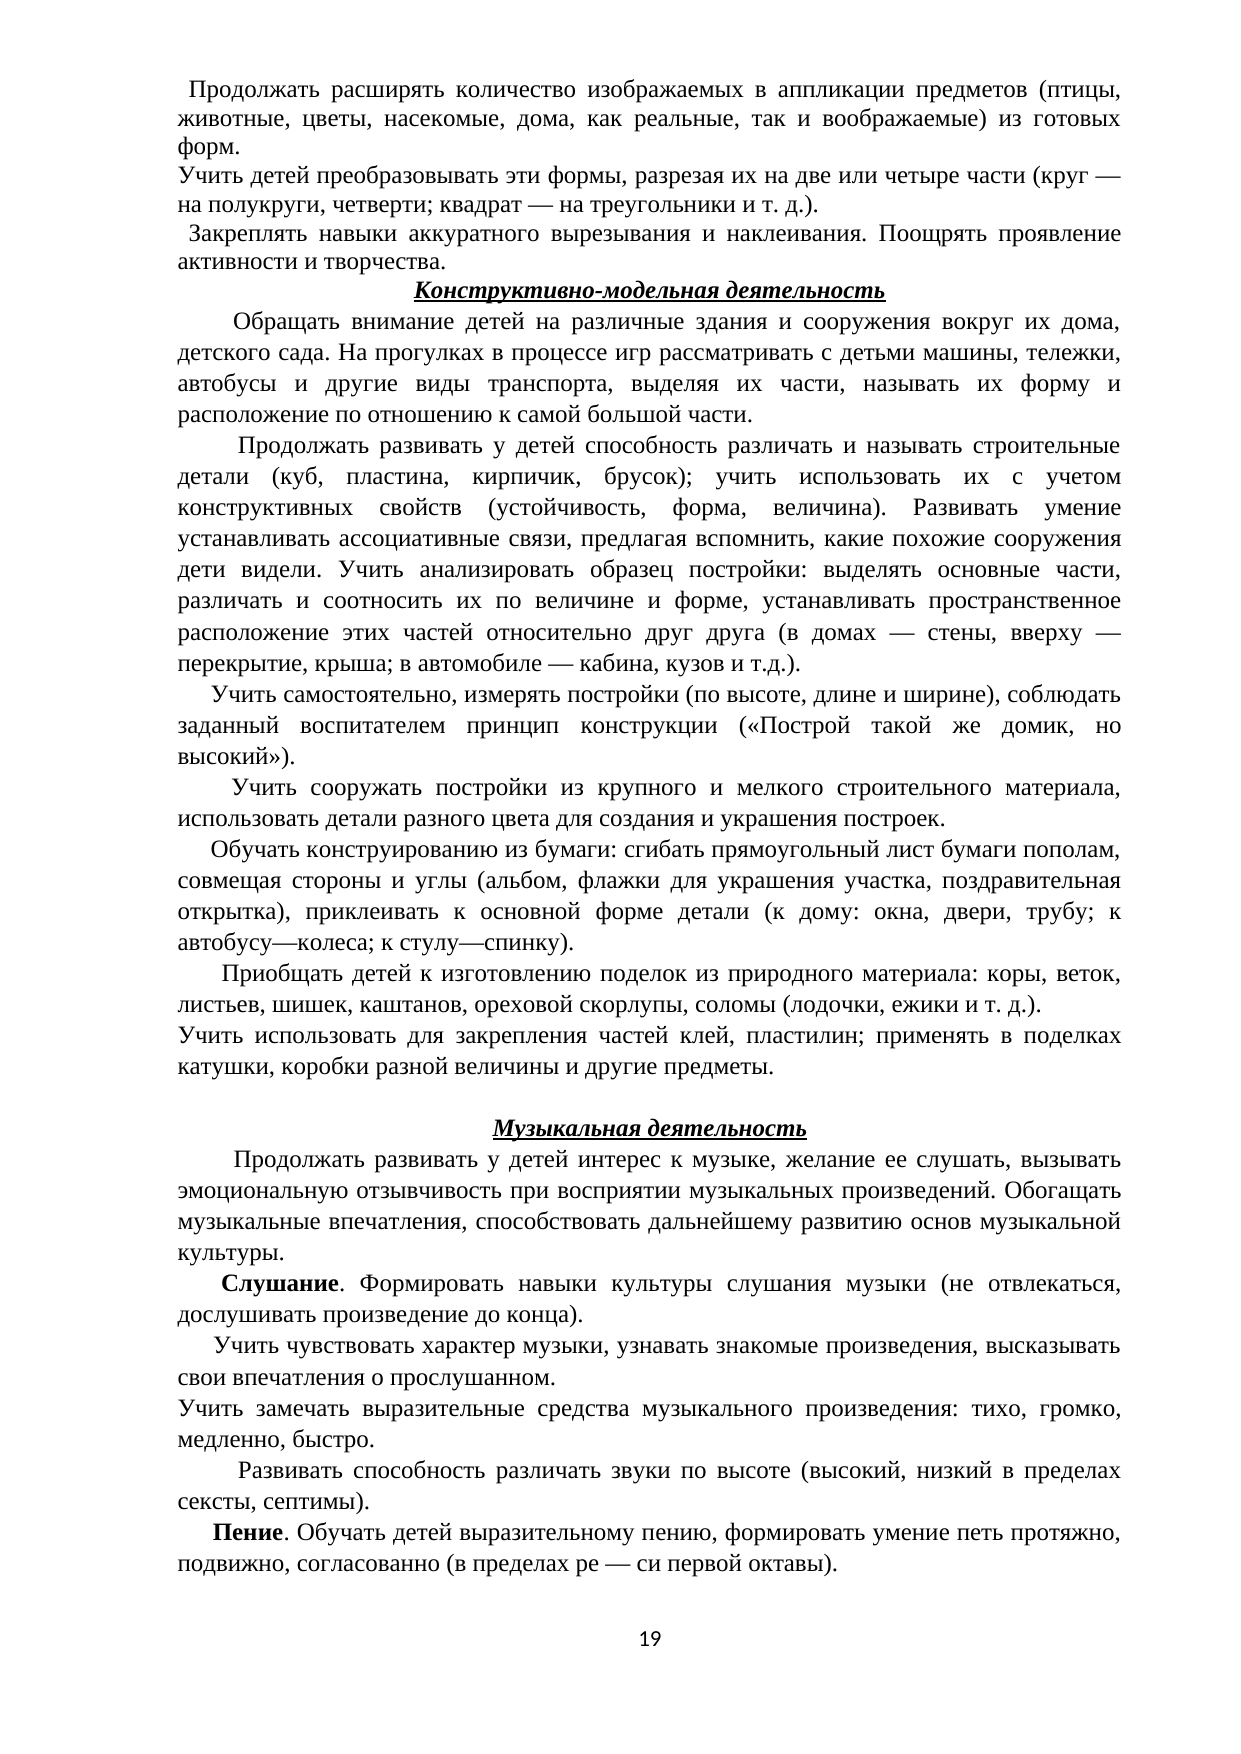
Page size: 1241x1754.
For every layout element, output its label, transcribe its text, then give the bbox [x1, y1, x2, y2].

text Обращать внимание детей на различные здания и сооружения вокруг их дома, детского сада. На прогулках в процессе игр рассматривать с детьми машины, тележки, автобусы и другие виды транспорта, выделяя их части, называть их форму и расположение по отношению к самой большой части. [177, 306, 1122, 428]
text Учить чувствовать характер музыки, узнавать знакомые произведения, высказывать свои впечатления о прослушанном. [177, 1331, 1122, 1390]
text Закреплять навыки аккуратного вырезывания и наклеивания. Поощрять проявление активности и творчества. [177, 218, 1122, 275]
text Учить самостоятельно, измерять постройки (по высоте, длине и ширине), соблюдать заданный воспитателем принцип конструкции («Построй такой же домик, но высокий»). [177, 679, 1122, 769]
text Продолжать расширять количество изображаемых в аппликации предметов (птицы, животные, цветы, насекомые, дома, как реальные, так и воображаемые) из готовых форм. [177, 74, 1122, 160]
text Слушание. Формировать навыки культуры слушания музыки (не отвлекаться, дослушивать произведение до конца). [177, 1268, 1122, 1328]
text Приобщать детей к изготовлению поделок из природного материала: коры, веток, листьев, шишек, каштанов, ореховой скорлупы, соломы (лодочки, ежики и т. д.). [177, 958, 1122, 1018]
text Продолжать развивать у детей интерес к музыке, желание ее слушать, вызывать эмоциональную отзывчивость при восприятии музыкальных произведений. Обогащать музыкальные впечатления, способствовать дальнейшему развитию основ музыкальной культуры. [177, 1144, 1122, 1266]
text Учить замечать выразительные средства музыкального произведения: тихо, громко, медленно, быстро. [177, 1393, 1122, 1452]
text Продолжать развивать у детей способность различать и называть строительные детали (куб, пластина, кирпичик, брусок); учить использовать их с учетом конструктивных свойств (устойчивость, форма, величина). Развивать умение устанавливать ассоциативные связи, предлагая вспомнить, какие похожие сооружения дети видели. Учить анализировать образец постройки: выделять основные части, различать и соотносить их по величине и форме, устанавливать пространственное расположение этих частей относительно друг друга (в домах — стены, вверху — перекрытие, крыша; в автомобиле — кабина, кузов и т.д.). [177, 430, 1122, 676]
text Развивать способность различать звуки по высоте (высокий, низкий в пределах сексты, септимы). [177, 1455, 1122, 1514]
text Учить использовать для закрепления частей клей, пластилин; применять в поделках катушки, коробки разной величины и другие предметы. [177, 1020, 1122, 1080]
text Обучать конструированию из бумаги: сгибать прямоугольный лист бумаги пополам, совмещая стороны и углы (альбом, флажки для украшения участка, поздравительная открытка), приклеивать к основной форме детали (к дому: окна, двери, трубу; к автобусу—колеса; к стулу—спинку). [177, 834, 1122, 956]
text Пение. Обучать детей выразительному пению, формировать умение петь протяжно, подвижно, согласованно (в пределах ре — си первой октавы). [177, 1517, 1122, 1577]
text Учить детей преобразовывать эти формы, разрезая их на две или четыре части (круг — на полукруги, четверти; квадрат — на треугольники и т. д.). [177, 160, 1122, 218]
text Учить сооружать постройки из крупного и мелкого строительного материала, использовать детали разного цвета для создания и украшения построек. [177, 772, 1122, 832]
text Конструктивно-модельная деятельность [177, 275, 1122, 304]
text Музыкальная деятельность [177, 1113, 1122, 1142]
